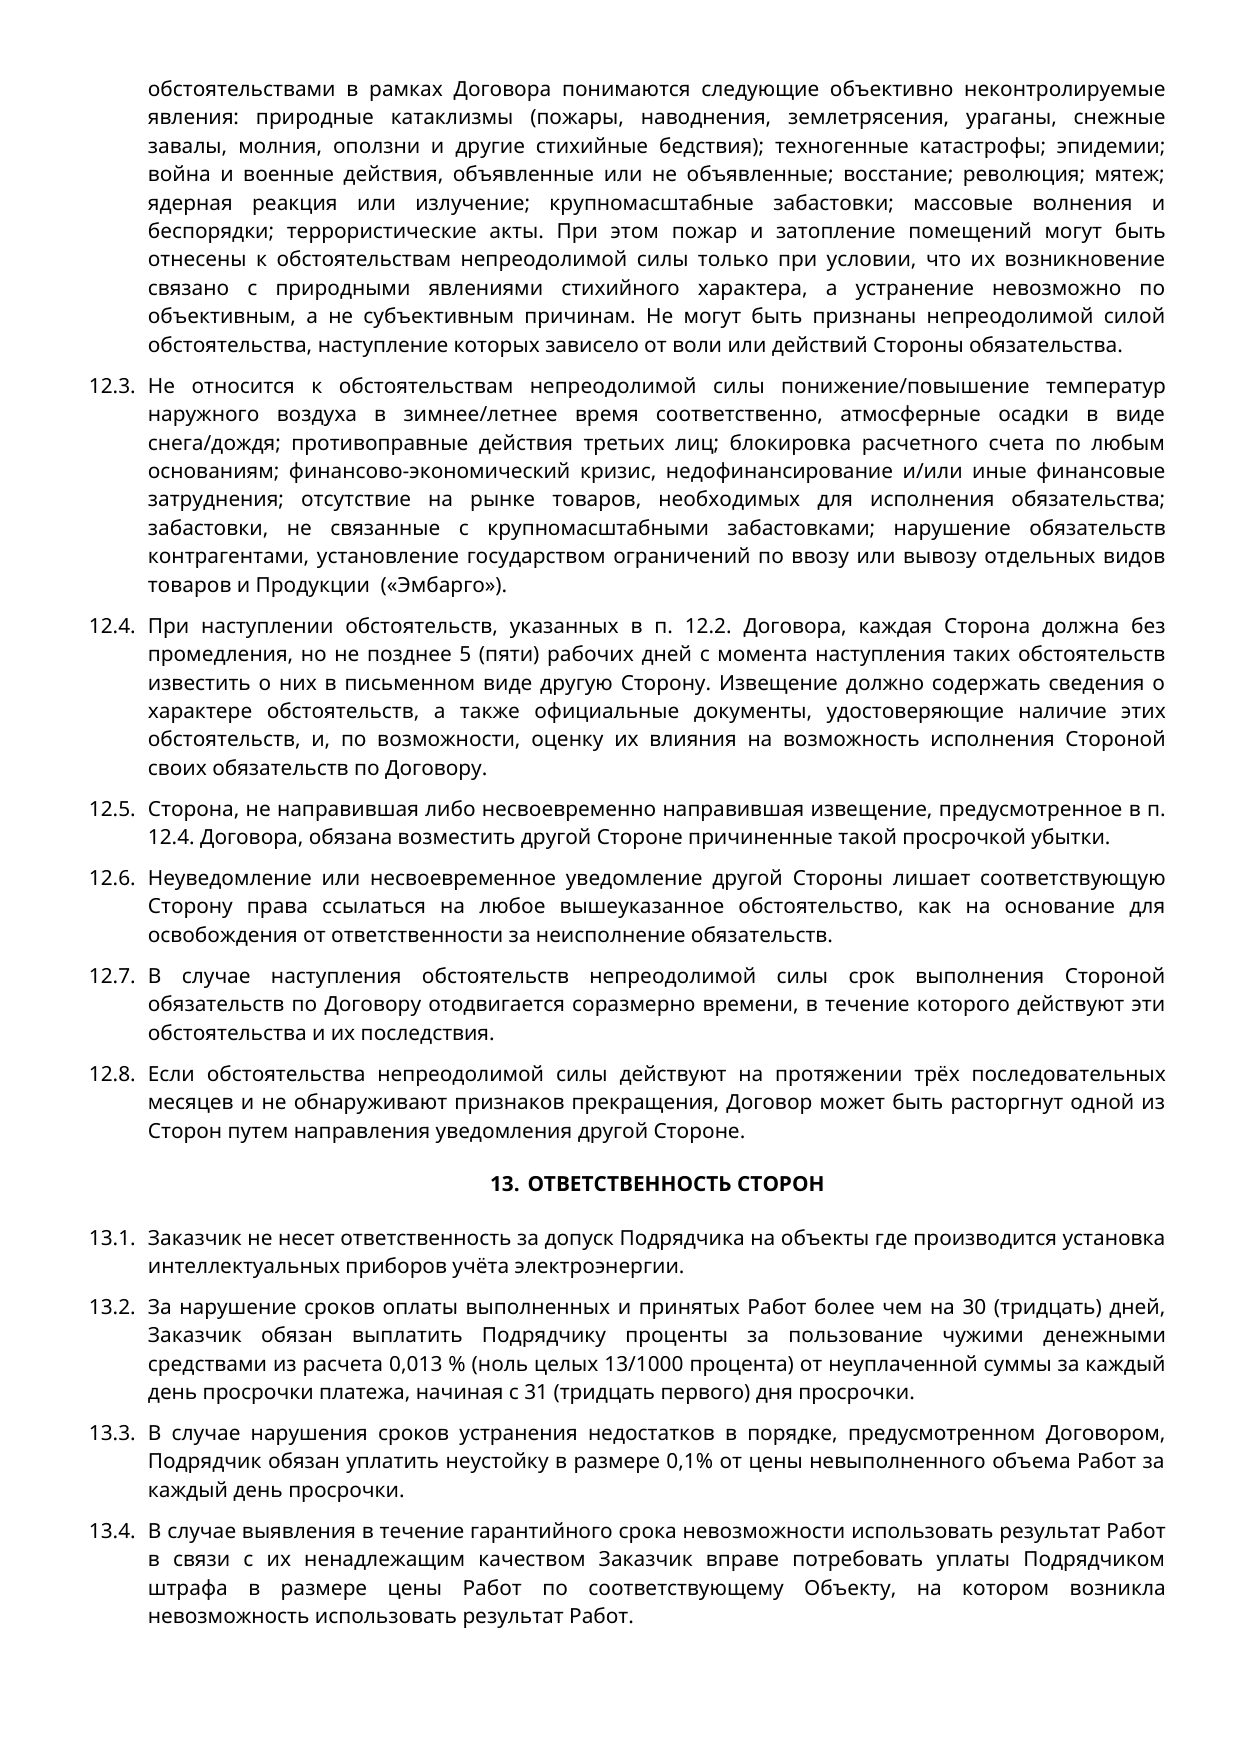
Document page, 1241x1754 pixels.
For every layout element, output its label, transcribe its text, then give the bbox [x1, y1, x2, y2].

list Заказчик не несет ответственность за допуск Подрядчика на объекты где производится установка интеллектуальных приборов учёта электроэнергии. [89, 1223, 1167, 1279]
list В случае выявления в течение гарантийного срока невозможности использовать результат Работ в связи с их ненадлежащим качеством Заказчик вправе потребовать уплаты Подрядчиком штрафа в размере цены Работ по соответствующему Объекту, на котором возникла невозможность использовать результат Работ. [89, 1516, 1167, 1630]
subtitle ОТВЕТСТВЕННОСТЬ СТОРОН [148, 1169, 1167, 1198]
list За нарушение сроков оплаты выполненных и принятых Работ более чем на 30 (тридцать) дней, Заказчик обязан выплатить Подрядчику проценты за пользование чужими денежными средствами из расчета 0,013 % (ноль целых 13/1000 процента) от неуплаченной суммы за каждый день просрочки платежа, начиная с 31 (тридцать первого) дня просрочки. [89, 1292, 1167, 1406]
list Неуведомление или несвоевременное уведомление другой Стороны лишает соответствующую Сторону права ссылаться на любое вышеуказанное обстоятельство, как на основание для освобождения от ответственности за неисполнение обязательств. [89, 863, 1167, 948]
list В случае наступления обстоятельств непреодолимой силы срок выполнения Стороной обязательств по Договору отодвигается соразмерно времени, в течение которого действуют эти обстоятельства и их последствия. [89, 961, 1167, 1046]
list Если обстоятельства непреодолимой силы действуют на протяжении трёх последовательных месяцев и не обнаруживают признаков прекращения, Договор может быть расторгнут одной из Сторон путем направления уведомления другой Стороне. [89, 1059, 1167, 1144]
list Сторона, не направившая либо несвоевременно направившая извещение, предусмотренное в п. 12.4. Договора, обязана возместить другой Стороне причиненные такой просрочкой убытки. [89, 794, 1167, 851]
list Не относится к обстоятельствам непреодолимой силы понижение/повышение температур наружного воздуха в зимнее/летнее время соответственно, атмосферные осадки в виде снега/дождя; противоправные действия третьих лиц; блокировка расчетного счета по любым основаниям; финансово-экономический кризис, недофинансирование и/или иные финансовые затруднения; отсутствие на рынке товаров, необходимых для исполнения обязательства; забастовки, не связанные с крупномасштабными забастовками; нарушение обязательств контрагентами, установление государством ограничений по ввозу или вывозу отдельных видов товаров и Продукции («Эмбарго»). [89, 371, 1167, 598]
list В случае нарушения сроков устранения недостатков в порядке, предусмотренном Договором, Подрядчик обязан уплатить неустойку в размере 0,1% от цены невыполненного объема Работ за каждый день просрочки. [89, 1418, 1167, 1503]
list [89, 74, 1167, 358]
list При наступлении обстоятельств, указанных в п. 12.2. Договора, каждая Сторона должна без промедления, но не позднее 5 (пяти) рабочих дней с момента наступления таких обстоятельств известить о них в письменном виде другую Сторону. Извещение должно содержать сведения о характере обстоятельств, а также официальные документы, удостоверяющие наличие этих обстоятельств, и, по возможности, оценку их влияния на возможность исполнения Стороной своих обязательств по Договору. [89, 611, 1167, 781]
